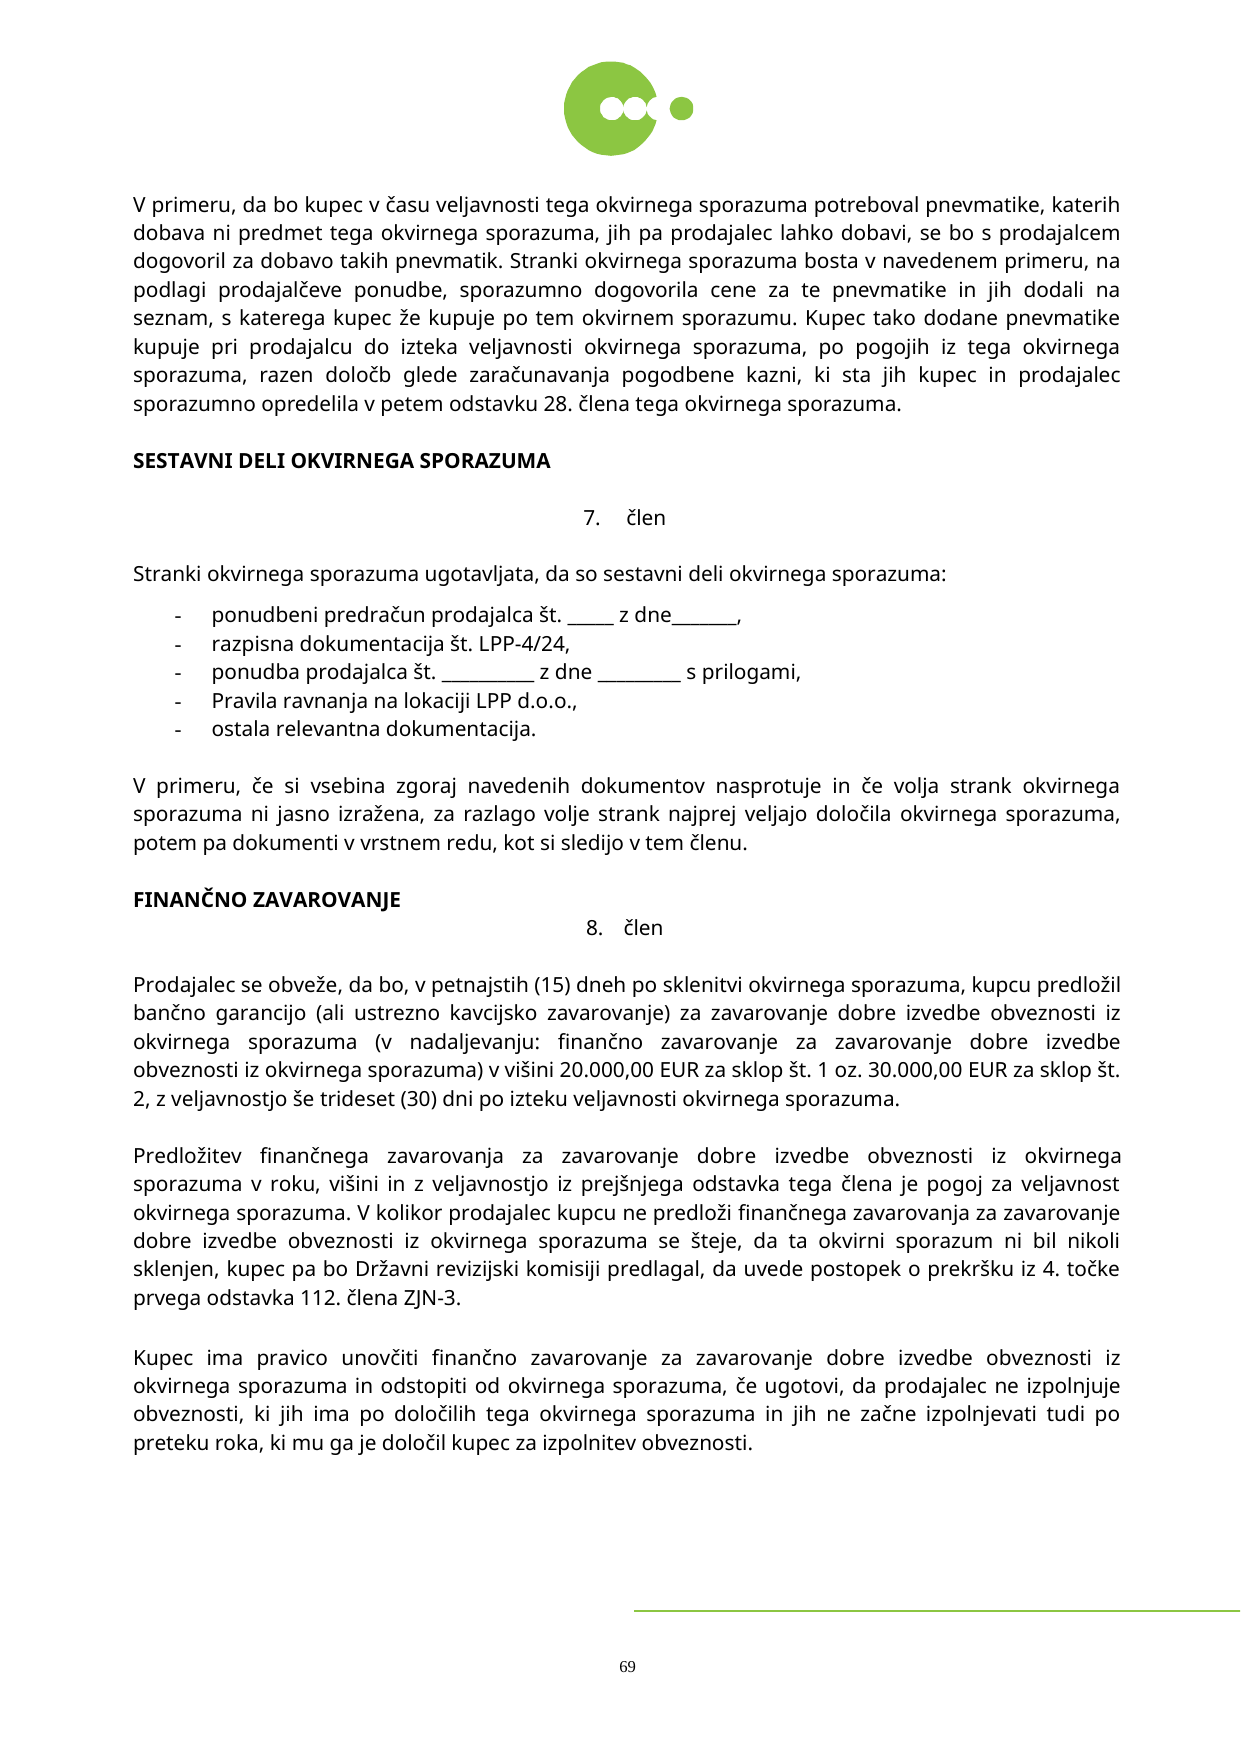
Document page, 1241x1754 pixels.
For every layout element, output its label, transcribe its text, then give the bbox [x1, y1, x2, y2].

list člen [133, 503, 1116, 531]
text Prodajalec se obveže, da bo, v petnajstih (15) dneh po sklenitvi okvirnega sporazuma, kupcu predložil bančno garancijo (ali ustrezno kavcijsko zavarovanje) za zavarovanje dobre izvedbe obveznosti iz okvirnega sporazuma (v nadaljevanju: finančno zavarovanje za zavarovanje dobre izvedbe obveznosti iz okvirnega sporazuma) v višini 20.000,00 EUR za sklop št. 1 oz. 30.000,00 EUR za sklop št. 2, z veljavnostjo še trideset (30) dni po izteku veljavnosti okvirnega sporazuma. [133, 970, 1122, 1112]
text FINANČNO ZAVAROVANJE [133, 885, 1122, 913]
text SESTAVNI DELI OKVIRNEGA SPORAZUMA [133, 446, 1122, 474]
text Stranki okvirnega sporazuma ugotavljata, da so sestavni deli okvirnega sporazuma: [133, 559, 1122, 588]
text Kupec ima pravico unovčiti finančno zavarovanje za zavarovanje dobre izvedbe obveznosti iz okvirnega sporazuma in odstopiti od okvirnega sporazuma, če ugotovi, da prodajalec ne izpolnjuje obveznosti, ki jih ima po določilih tega okvirnega sporazuma in jih ne začne izpolnjevati tudi po preteku roka, ki mu ga je določil kupec za izpolnitev obveznosti. [133, 1343, 1122, 1456]
list člen [133, 913, 1116, 942]
text Predložitev finančnega zavarovanja za zavarovanje dobre izvedbe obveznosti iz okvirnega sporazuma v roku, višini in z veljavnostjo iz prejšnjega odstavka tega člena je pogoj za veljavnost okvirnega sporazuma. V kolikor prodajalec kupcu ne predloži finančnega zavarovanja za zavarovanje dobre izvedbe obveznosti iz okvirnega sporazuma se šteje, da ta okvirni sporazum ni bil nikoli sklenjen, kupec pa bo Državni revizijski komisiji predlagal, da uvede postopek o prekršku iz 4. točke prvega odstavka 112. člena ZJN-3. [133, 1141, 1122, 1311]
text V primeru, če si vsebina zgoraj navedenih dokumentov nasprotuje in če volja strank okvirnega sporazuma ni jasno izražena, za razlago volje strank najprej veljajo določila okvirnega sporazuma, potem pa dokumenti v vrstnem redu, kot si sledijo v tem členu. [133, 771, 1122, 856]
list Pravila ravnanja na lokaciji LPP d.o.o., [174, 686, 1122, 714]
list ponudba prodajalca št. __________ z dne _________ s prilogami, [174, 657, 1122, 686]
list ponudbeni predračun prodajalca št. _____ z dne_______, [174, 600, 1122, 629]
list ostala relevantna dokumentacija. [174, 714, 1122, 743]
text V primeru, da bo kupec v času veljavnosti tega okvirnega sporazuma potreboval pnevmatike, katerih dobava ni predmet tega okvirnega sporazuma, jih pa prodajalec lahko dobavi, se bo s prodajalcem dogovoril za dobavo takih pnevmatik. Stranki okvirnega sporazuma bosta v navedenem primeru, na podlagi prodajalčeve ponudbe, sporazumno dogovorila cene za te pnevmatike in jih dodali na seznam, s katerega kupec že kupuje po tem okvirnem sporazumu. Kupec tako dodane pnevmatike kupuje pri prodajalcu do izteka veljavnosti okvirnega sporazuma, po pogojih iz tega okvirnega sporazuma, razen določb glede zaračunavanja pogodbene kazni, ki sta jih kupec in prodajalec sporazumno opredelila v petem odstavku 28. člena tega okvirnega sporazuma. [133, 190, 1122, 417]
list razpisna dokumentacija št. LPP-4/24, [174, 629, 1122, 657]
